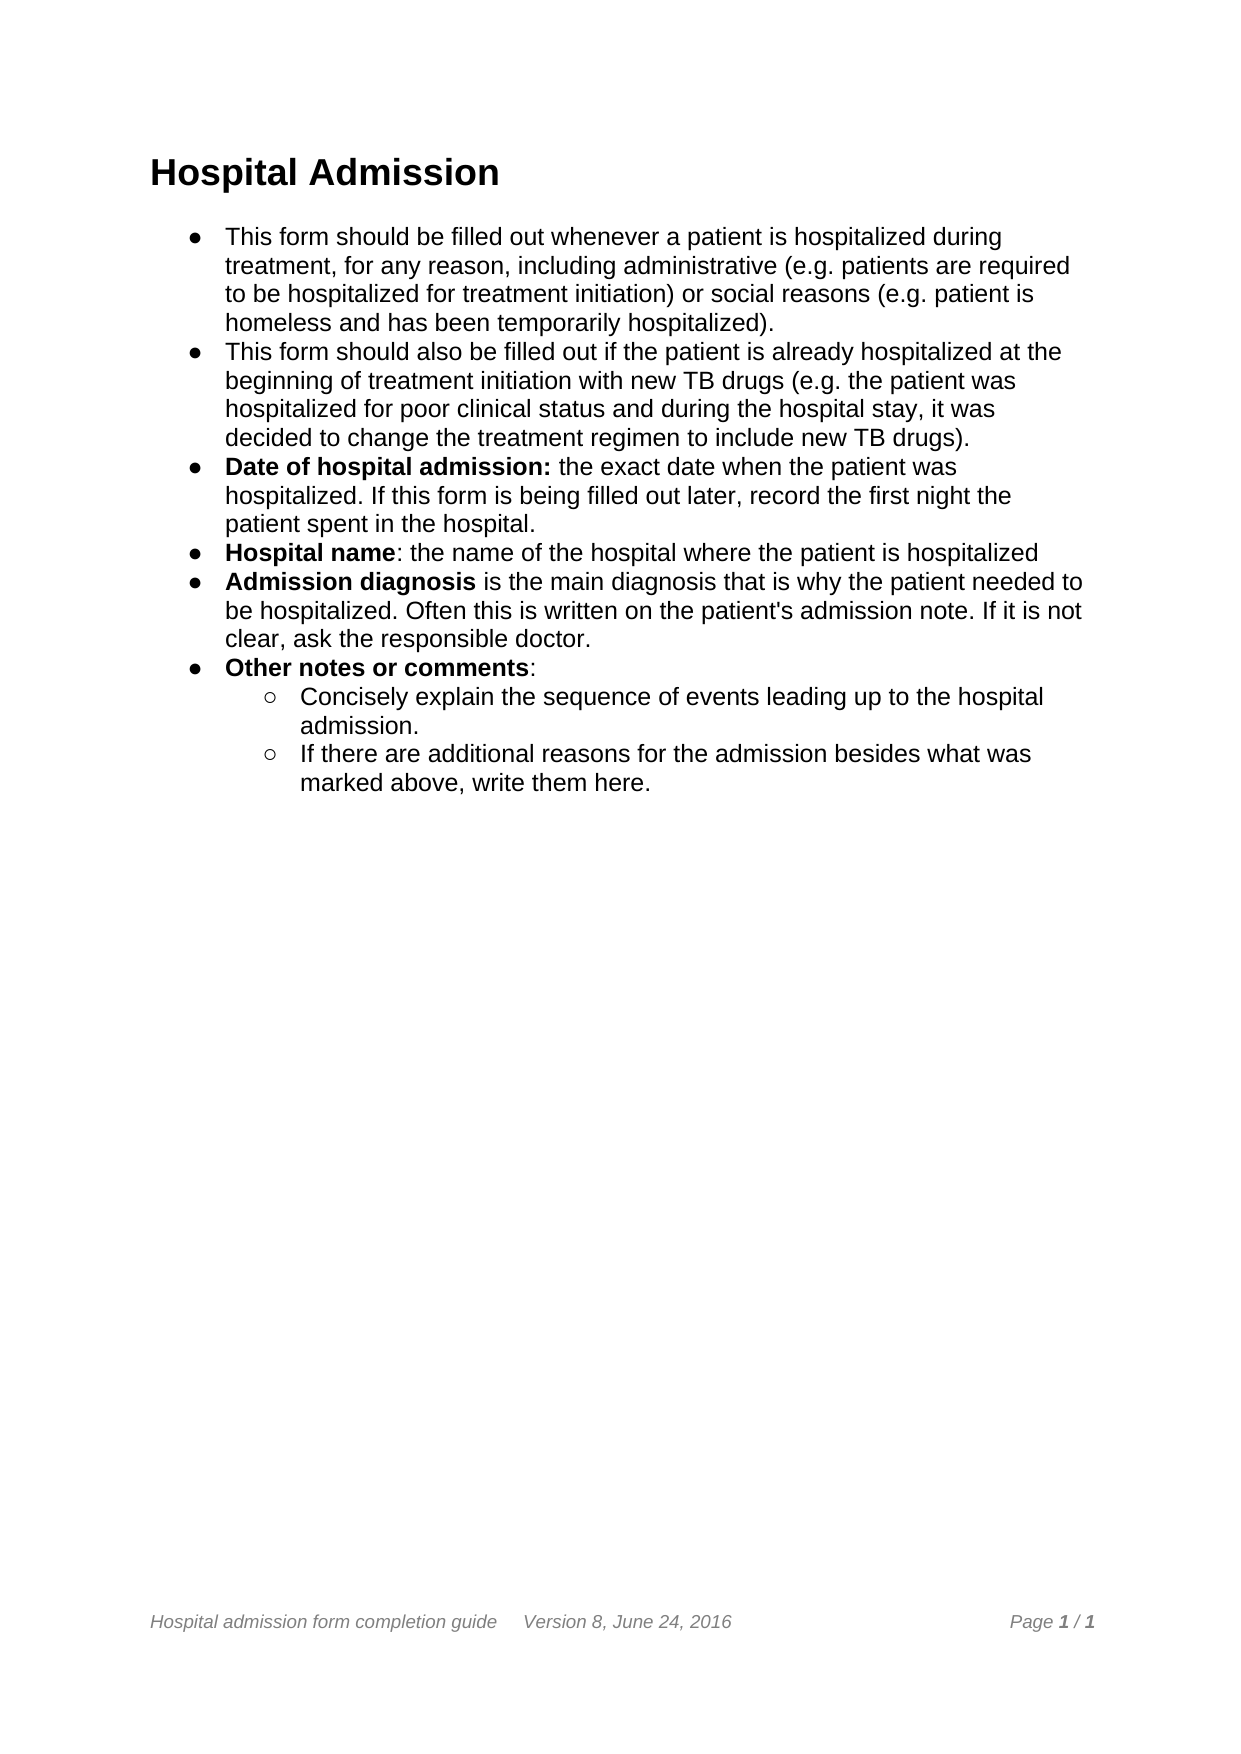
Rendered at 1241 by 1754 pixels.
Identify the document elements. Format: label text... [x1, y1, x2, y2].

list Concisely explain the sequence of events leading up to the hospital admission. [262, 682, 1090, 739]
list This form should be filled out whenever a patient is hospitalized during treatment, for any reason, including administrative (e.g. patients are required to be hospitalized for treatment initiation) or social reasons (e.g. patient is homeless and has been temporarily hospitalized). [187, 222, 1090, 337]
list Other notes or comments: [187, 653, 1090, 682]
list Hospital name: the name of the hospital where the patient is hospitalized [187, 538, 1090, 567]
list Date of hospital admission: the exact date when the patient was hospitalized. If this form is being filled out later, record the first night the patient spent in the hospital. [187, 452, 1090, 538]
list Admission diagnosis is the main diagnosis that is why the patient needed to be hospitalized. Often this is written on the patient's admission note. If it is not clear, ask the responsible doctor. [187, 567, 1090, 653]
text Hospital Admission [150, 150, 1090, 193]
list If there are additional reasons for the admission besides what was marked above, write them here. [262, 739, 1090, 797]
list This form should also be filled out if the patient is already hospitalized at the beginning of treatment initiation with new TB drugs (e.g. the patient was hospitalized for poor clinical status and during the hospital stay, it was decided to change the treatment regimen to include new TB drugs). [187, 337, 1090, 452]
